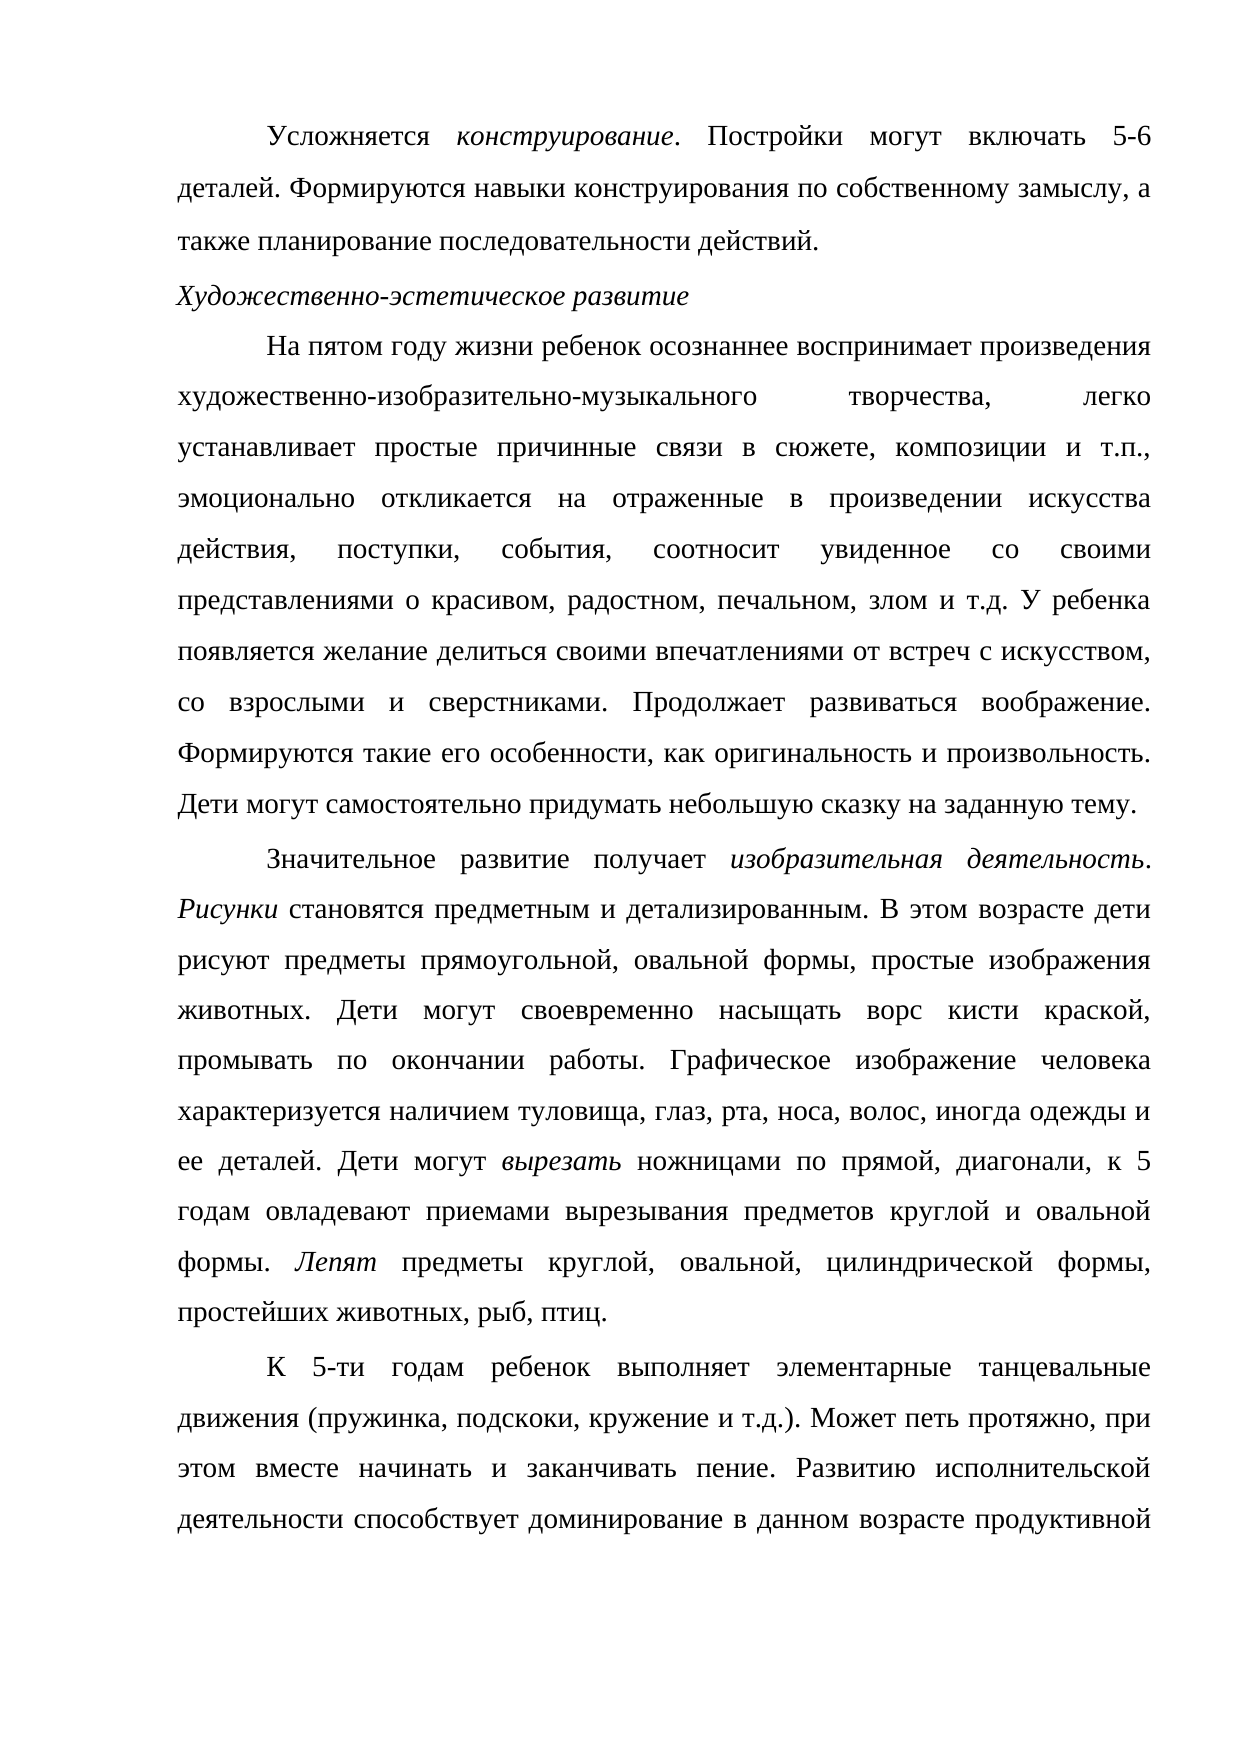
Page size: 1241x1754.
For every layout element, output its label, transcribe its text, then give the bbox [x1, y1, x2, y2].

text На пятом году жизни ребенок осознаннее воспринимает произведения художественно-изобразительно-музыкального творчества, легко устанавливает простые причинные связи в сюжете, композиции и т.п., эмоционально откликается на отраженные в произведении искусства действия, поступки, события, соотносит увиденное со своими представлениями о красивом, радостном, печальном, злом и т.д. У ребенка появляется желание делиться своими впечатлениями от встреч с искусством, со взрослыми и сверстниками. Продолжает развиваться воображение. Формируются такие его особенности, как оригинальность и произвольность. Дети могут самостоятельно придумать небольшую сказку на заданную тему. [177, 328, 1152, 819]
text Усложняется конструирование. Постройки могут включать 5-6 деталей. Формируются навыки конструирования по собственному замыслу, а также планирование последовательности действий. [177, 118, 1152, 256]
subtitle Художественно-эстетическое развитие [176, 278, 1152, 311]
text Значительное развитие получает изобразительная деятельность. Рисунки становятся предметным и детализированным. В этом возрасте дети рисуют предметы прямоугольной, овальной формы, простые изображения животных. Дети могут своевременно насыщать ворс кисти краской, промывать по окончании работы. Графическое изображение человека характеризуется наличием туловища, глаз, рта, носа, волос, иногда одежды и ее деталей. Дети могут вырезать ножницами по прямой, диагонали, к 5 годам овладевают приемами вырезывания предметов круглой и овальной формы. Лепят предметы круглой, овальной, цилиндрической формы, простейших животных, рыб, птиц. [177, 841, 1152, 1328]
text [177, 1349, 1152, 1535]
